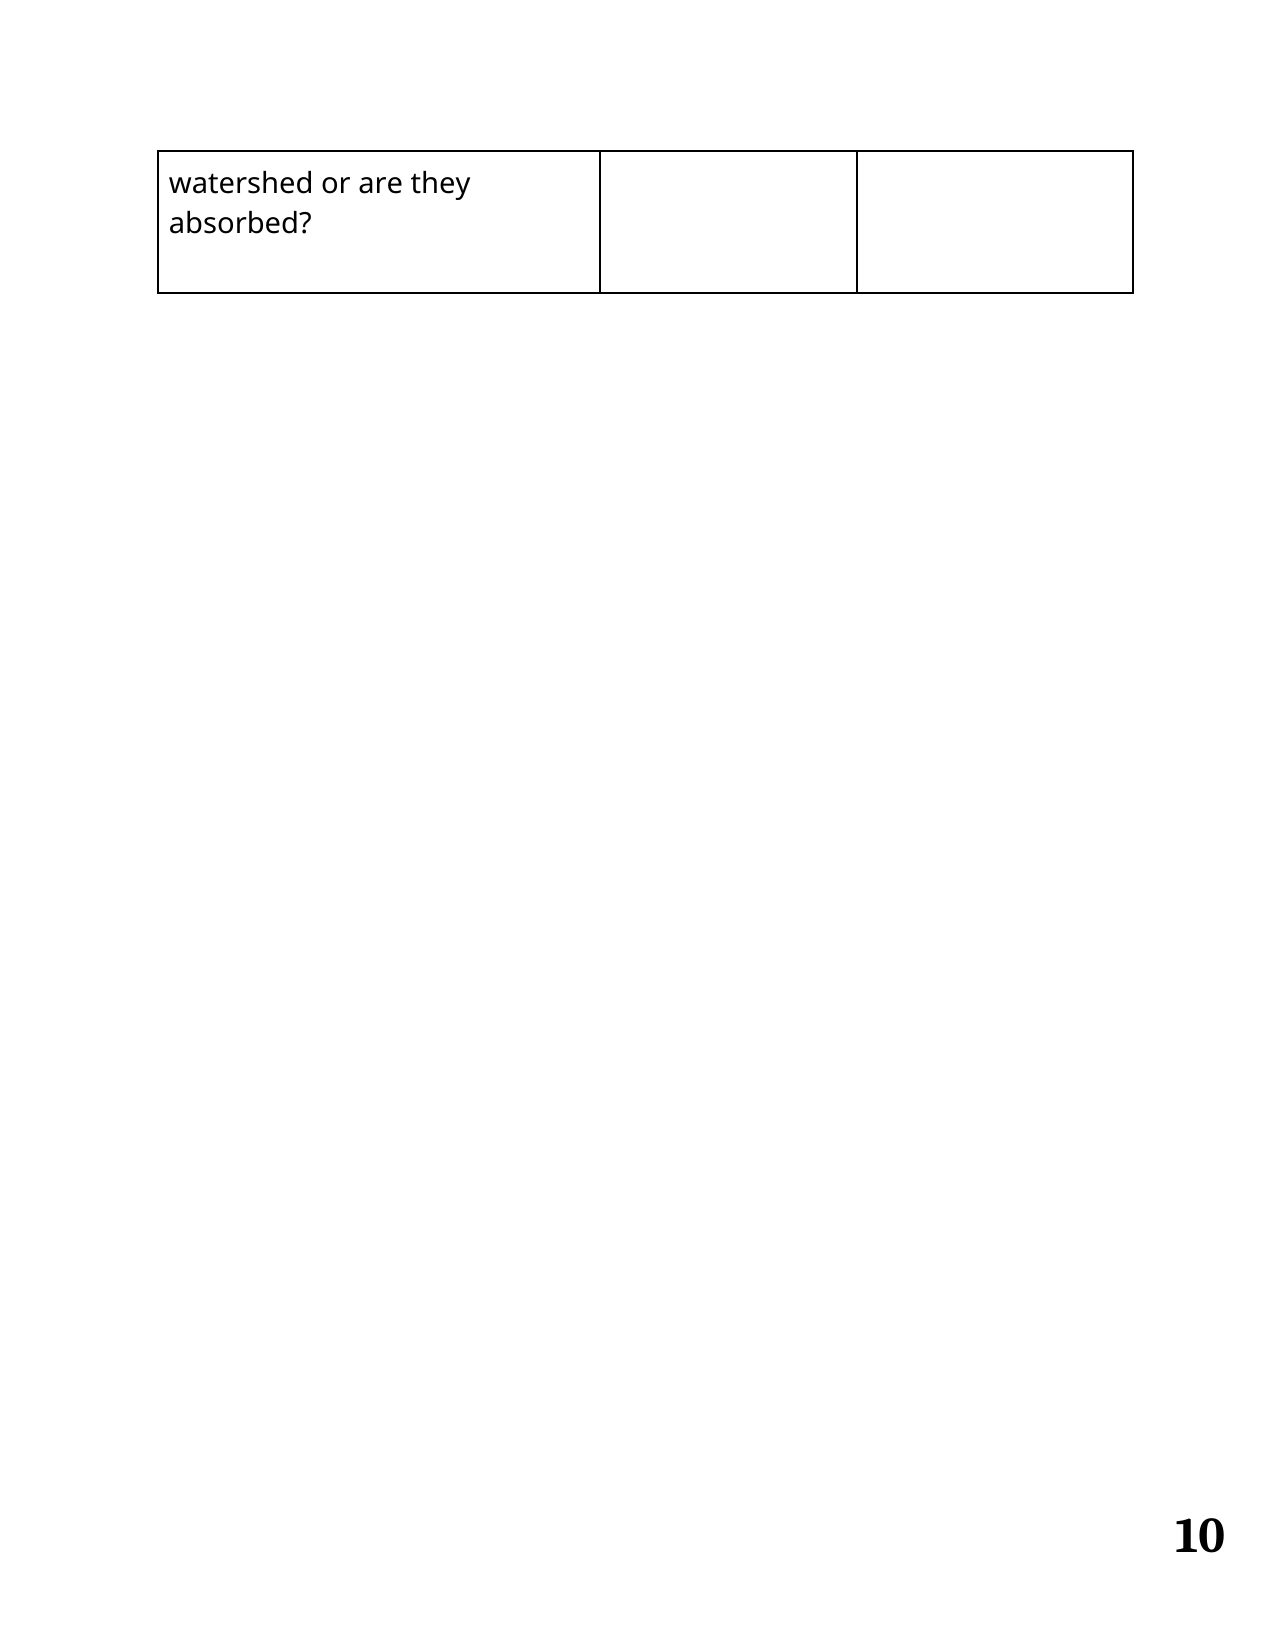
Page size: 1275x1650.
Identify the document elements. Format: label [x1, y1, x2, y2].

table_cell [601, 152, 856, 292]
table_cell [159, 152, 599, 292]
table_cell [858, 152, 1132, 292]
